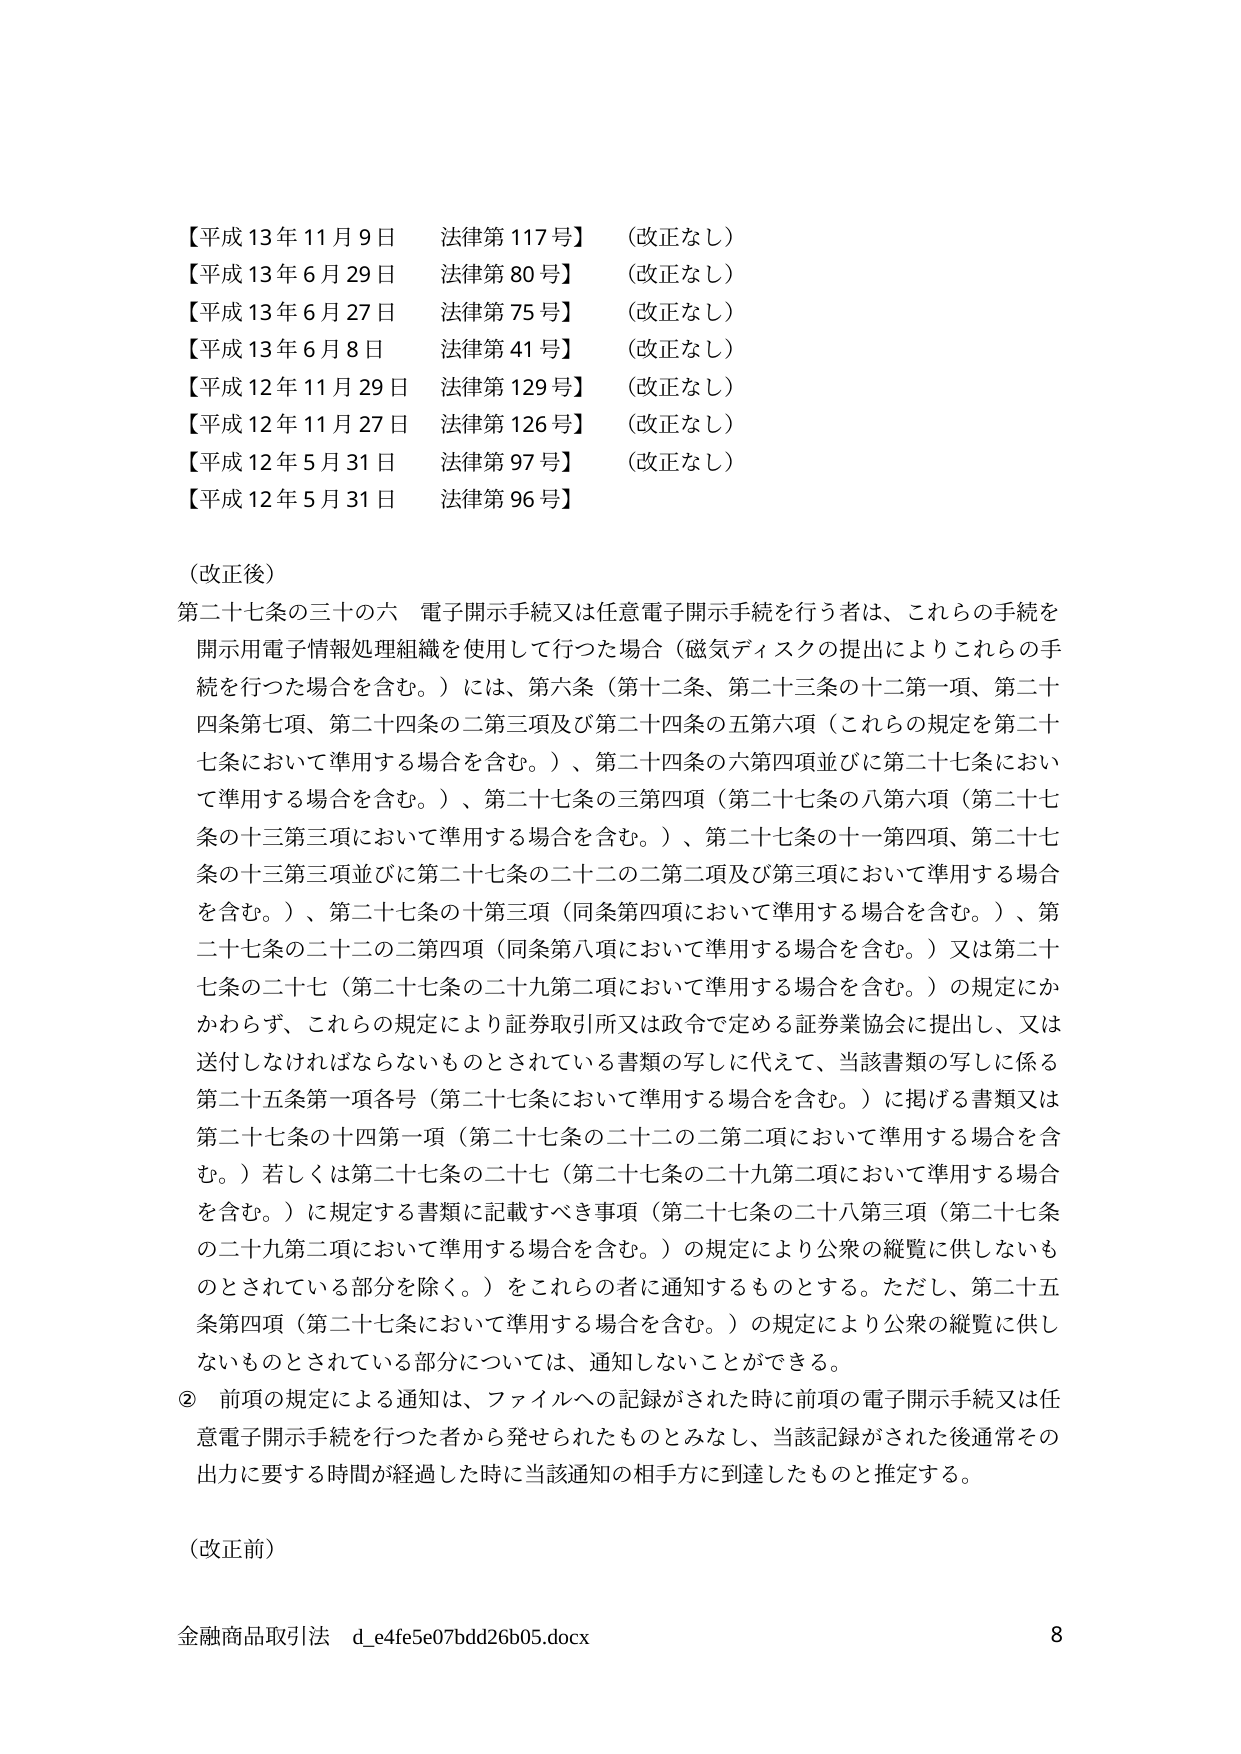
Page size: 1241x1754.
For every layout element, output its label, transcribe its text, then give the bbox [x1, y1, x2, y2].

text 【平成13年6月29日 法律第80号】 （改正なし） [177, 254, 1063, 292]
text 【平成13年11月9日 法律第117号】 （改正なし） [177, 217, 1063, 254]
text 【平成13年6月27日 法律第75号】 （改正なし） [177, 292, 1063, 329]
text ② 前項の規定による通知は、ファイルヘの記録がされた時に前項の電子開示手続又は任意電子開示手続を行つた者から発せられたものとみなし、当該記録がされた後通常その出力に要する時間が経過した時に当該通知の相手方に到達したものと推定する。 [177, 1379, 1063, 1492]
text 【平成13年6月8日 法律第41号】 （改正なし） [177, 329, 1063, 367]
text （改正前） [177, 1529, 1063, 1567]
text 第二十七条の三十の六 電子開示手続又は任意電子開示手続を行う者は、これらの手続を開示用電子情報処理組織を使用して行つた場合（磁気ディスクの提出によりこれらの手続を行つた場合を含む。）には、第六条（第十二条、第二十三条の十二第一項、第二十四条第七項、第二十四条の二第三項及び第二十四条の五第六項（これらの規定を第二十七条において準用する場合を含む。）、第二十四条の六第四項並びに第二十七条において準用する場合を含む。）、第二十七条の三第四項（第二十七条の八第六項（第二十七条の十三第三項において準用する場合を含む。）、第二十七条の十一第四項、第二十七条の十三第三項並びに第二十七条の二十二の二第二項及び第三項において準用する場合を含む。）、第二十七条の十第三項（同条第四項において準用する場合を含む。）、第二十七条の二十二の二第四項（同条第八項において準用する場合を含む。）又は第二十七条の二十七（第二十七条の二十九第二項において準用する場合を含む。）の規定にかかわらず、これらの規定により証券取引所又は政令で定める証券業協会に提出し、又は送付しなければならないものとされている書類の写しに代えて、当該書類の写しに係る第二十五条第一項各号（第二十七条において準用する場合を含む。）に掲げる書類又は第二十七条の十四第一項（第二十七条の二十二の二第二項において準用する場合を含む。）若しくは第二十七条の二十七（第二十七条の二十九第二項において準用する場合を含む。）に規定する書類に記載すべき事項（第二十七条の二十八第三項（第二十七条の二十九第二項において準用する場合を含む。）の規定により公衆の縦覧に供しないものとされている部分を除く。）をこれらの者に通知するものとする。ただし、第二十五条第四項（第二十七条において準用する場合を含む。）の規定により公衆の縦覧に供しないものとされている部分については、通知しないことができる。 [177, 592, 1063, 1379]
text 【平成12年11月29日 法律第129号】 （改正なし） [177, 367, 1063, 404]
text （改正後） [177, 554, 1063, 592]
text 【平成12年5月31日 法律第96号】 [177, 479, 1063, 517]
text 【平成12年5月31日 法律第97号】 （改正なし） [177, 442, 1063, 479]
text 【平成12年11月27日 法律第126号】 （改正なし） [177, 404, 1063, 442]
